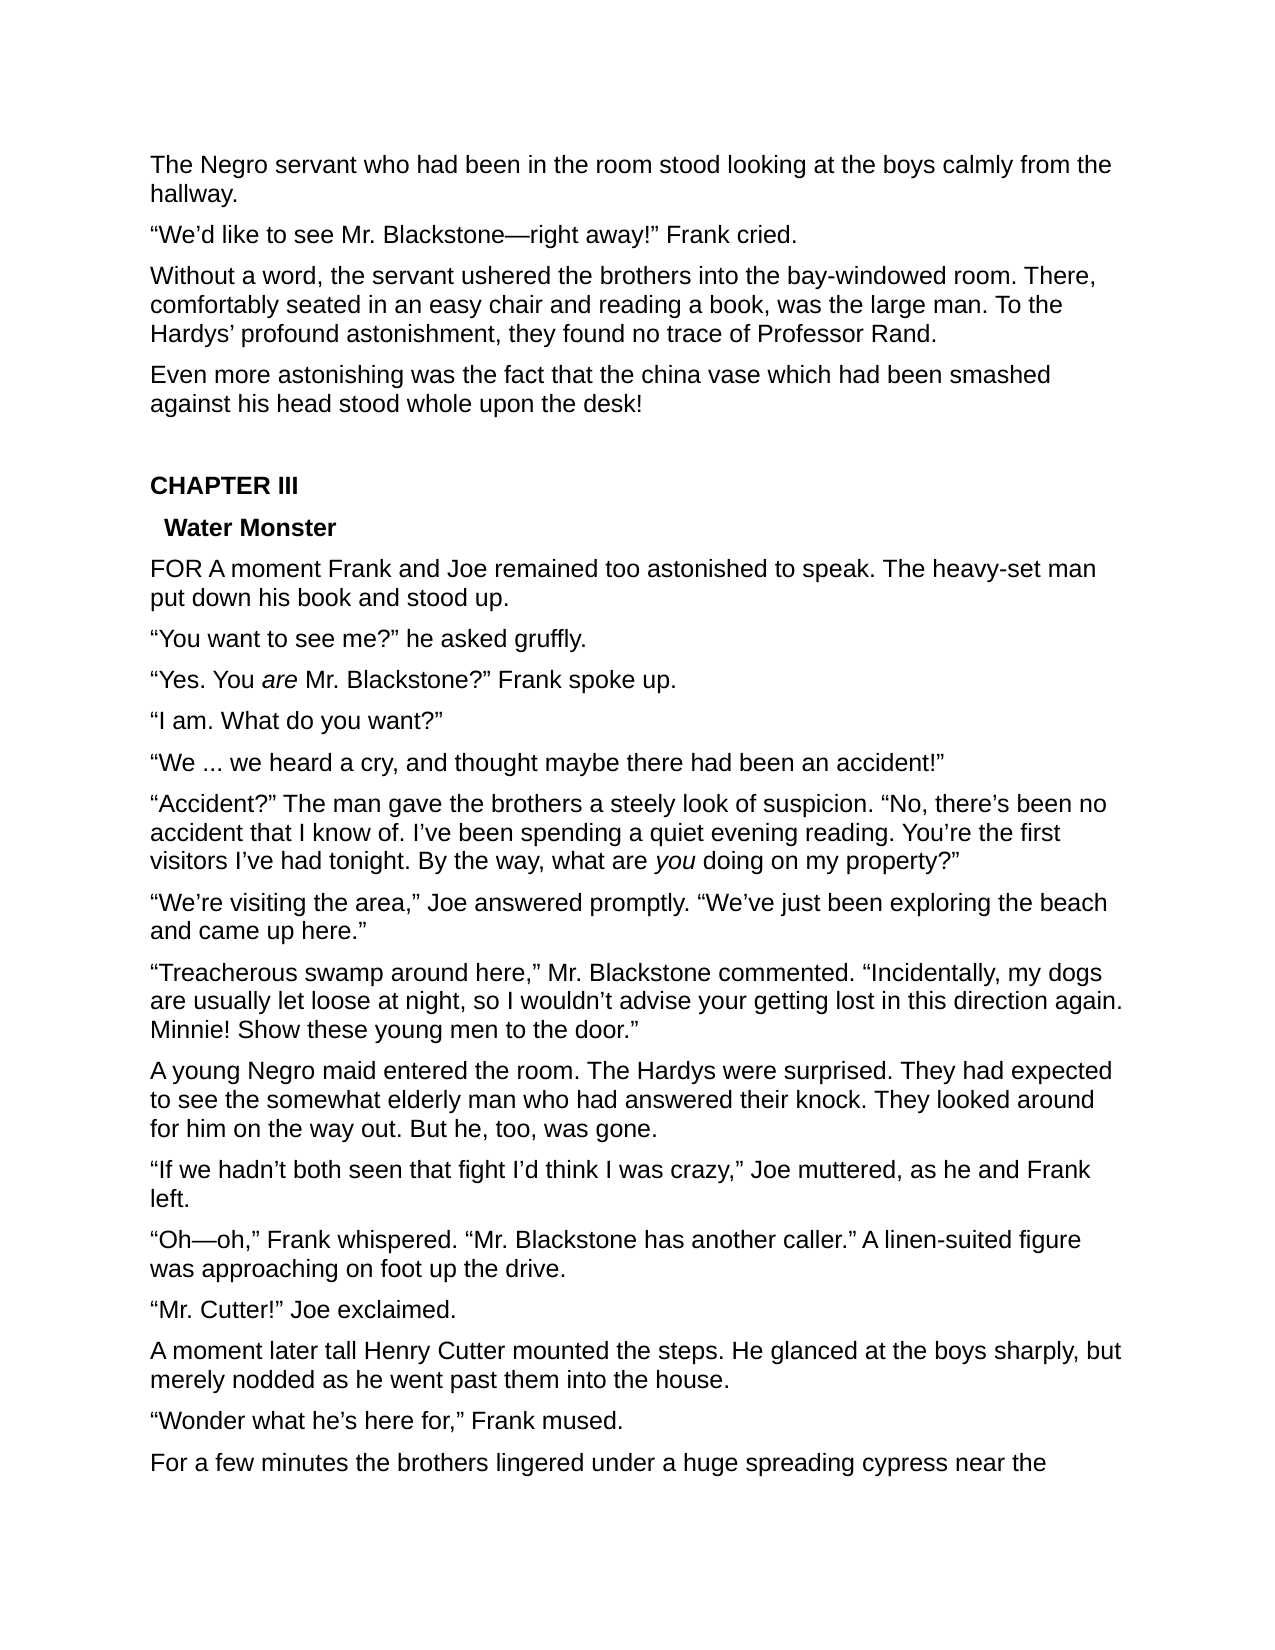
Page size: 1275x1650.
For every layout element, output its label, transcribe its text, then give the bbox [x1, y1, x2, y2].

text Water Monster [150, 512, 1125, 541]
text “Treacherous swamp around here,” Mr. Blackstone commented. “Incidentally, my dogs are usually let loose at night, so I wouldn’t advise your getting lost in this direction again. Minnie! Show these young men to the door.” [150, 957, 1125, 1044]
text “We’re visiting the area,” Joe answered promptly. “We’ve just been exploring the beach and came up here.” [150, 887, 1125, 945]
text The Negro servant who had been in the room stood looking at the boys calmly from the hallway. [150, 150, 1125, 207]
text “I am. What do you want?” [150, 706, 1125, 735]
text “Wonder what he’s here for,” Frank mused. [150, 1406, 1125, 1435]
text Even more astonishing was the fact that the china vase which had been smashed against his head stood whole upon the desk! [150, 360, 1125, 417]
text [150, 1447, 1125, 1476]
text Without a word, the servant ushered the brothers into the bay-windowed room. There, comfortably seated in an easy chair and reading a book, was the large man. To the Hardys’ profound astonishment, they found no trace of Professor Rand. [150, 261, 1125, 347]
text CHAPTER III [150, 471, 1125, 500]
text FOR A moment Frank and Joe remained too astonished to speak. The heavy-set man put down his book and stood up. [150, 554, 1125, 611]
text “Oh—oh,” Frank whispered. “Mr. Blackstone has another caller.” A linen-suited figure was approaching on foot up the drive. [150, 1225, 1125, 1282]
text A moment later tall Henry Cutter mounted the steps. He glanced at the boys sharply, but merely nodded as he went past them into the house. [150, 1336, 1125, 1394]
text A young Negro maid entered the room. The Hardys were surprised. They had expected to see the somewhat elderly man who had answered their knock. They looked around for him on the way out. But he, too, was gone. [150, 1056, 1125, 1142]
text “You want to see me?” he asked gruffly. [150, 624, 1125, 652]
text “We ... we heard a cry, and thought maybe there had been an accident!” [150, 747, 1125, 776]
text “Mr. Cutter!” Joe exclaimed. [150, 1295, 1125, 1324]
text “If we hadn’t both seen that fight I’d think I was crazy,” Joe muttered, as he and Frank left. [150, 1155, 1125, 1212]
text “Accident?” The man gave the brothers a steely look of suspicion. “No, there’s been no accident that I know of. I’ve been spending a quiet evening reading. You’re the first visitors I’ve had tonight. By the way, what are you doing on my property?” [150, 789, 1125, 875]
text “Yes. You are Mr. Blackstone?” Frank spoke up. [150, 665, 1125, 694]
text “We’d like to see Mr. Blackstone—right away!” Frank cried. [150, 220, 1125, 249]
